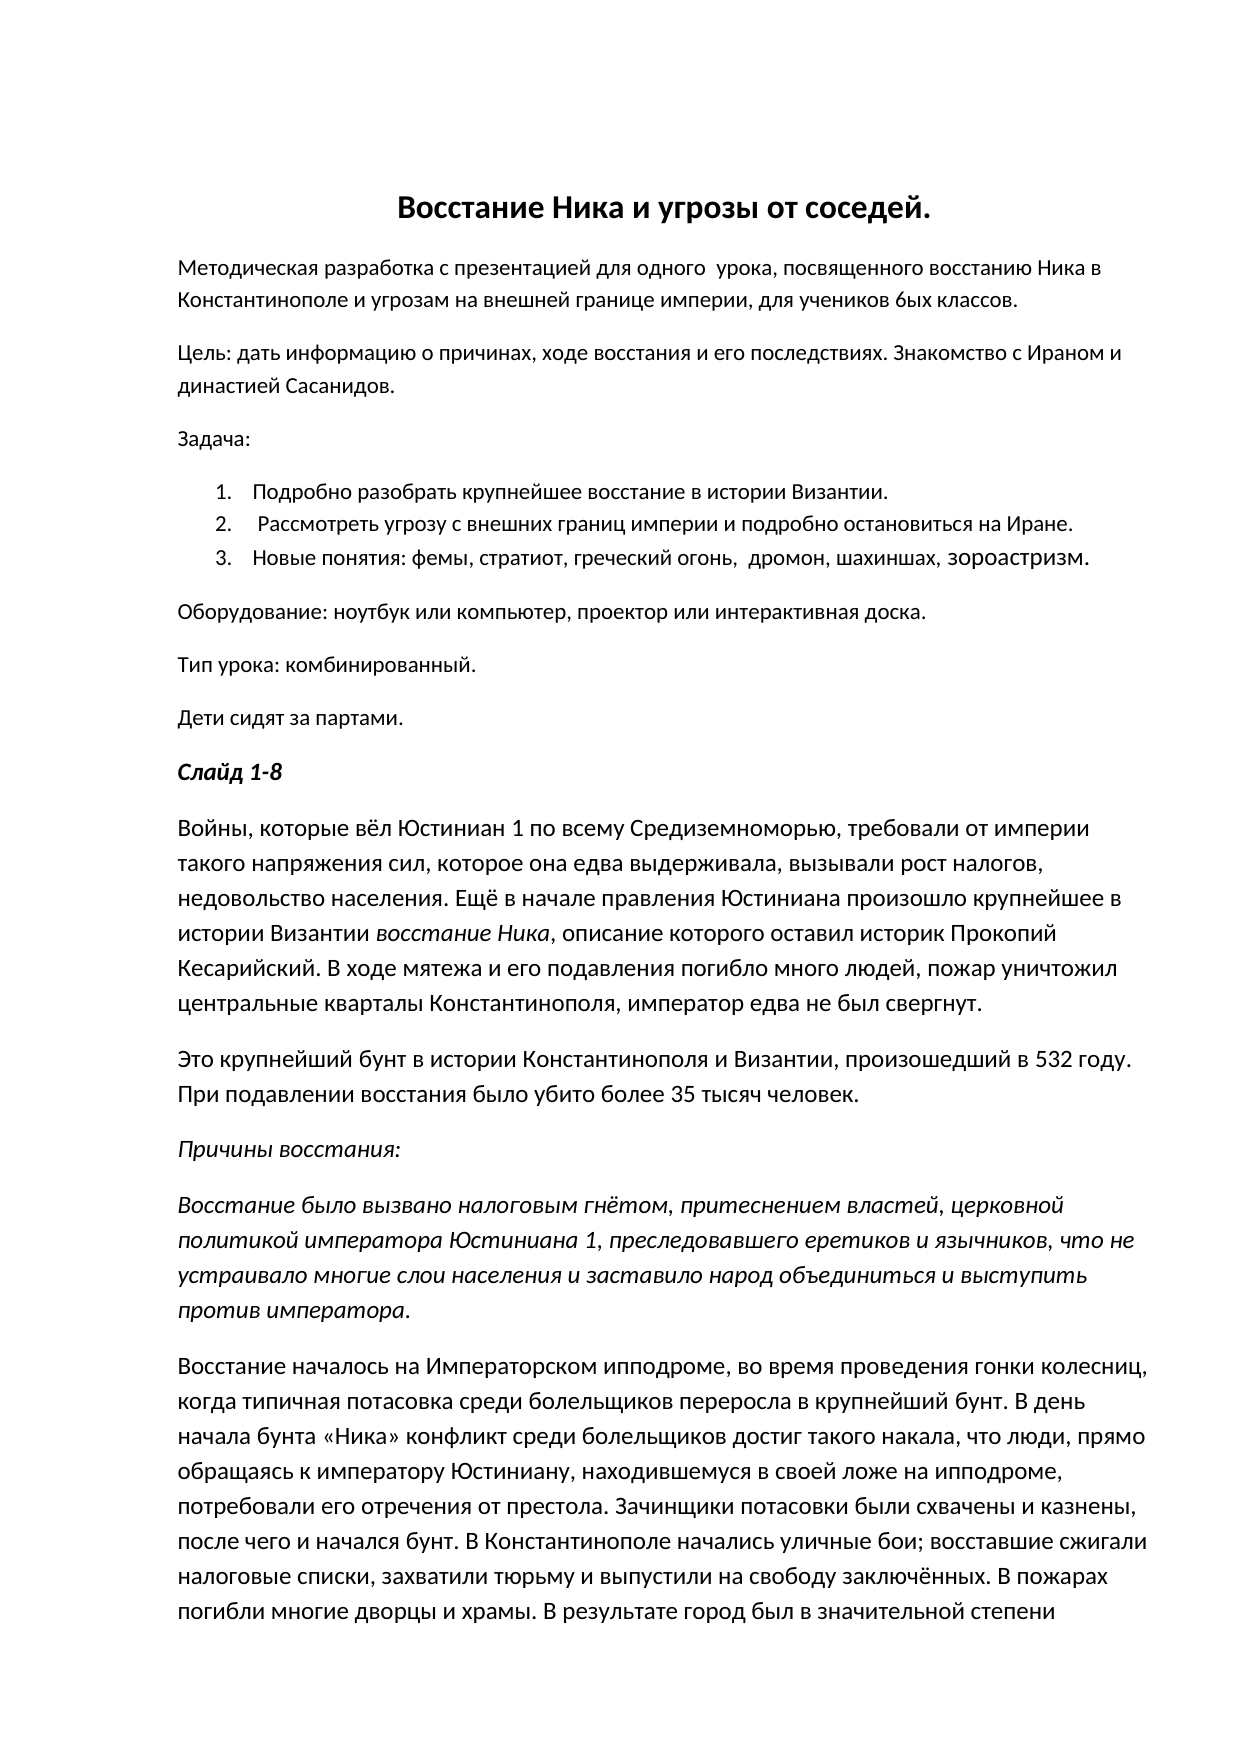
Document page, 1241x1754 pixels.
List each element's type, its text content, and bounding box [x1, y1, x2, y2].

text Это крупнейший бунт в истории Константинополя и Византии, произошедший в 532 году. При подавлении восстания было убито более 35 тысяч человек. [177, 1043, 1152, 1108]
text Дети сидят за партами. [177, 703, 1152, 731]
text Восстание Ника и угрозы от соседей. [177, 186, 1152, 226]
text Задача: [177, 424, 1152, 452]
text Восстание было вызвано налоговым гнётом, притеснением властей, церковной политикой императора Юстиниана 1, преследовавшего еретиков и язычников, что не устраивало многие слои населения и заставило народ объединиться и выступить против императора. [177, 1189, 1152, 1325]
text Слайд 1-8 [177, 756, 1152, 787]
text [177, 1350, 1152, 1626]
text Методическая разработка с презентацией для одного урока, посвященного восстанию Ника в Константинополе и угрозам на внешней границе империи, для учеников 6ых классов. [177, 253, 1152, 313]
list Подробно разобрать крупнейшее восстание в истории Византии. [215, 477, 1152, 505]
text Войны, которые вёл Юстиниан 1 по всему Средиземноморью, требовали от империи такого напряжения сил, которое она едва выдерживала, вызывали рост налогов, недовольство населения. Ещё в начале правления Юстиниана произошло крупнейшее в истории Византии восстание Ника, описание которого оставил историк Прокопий Кесарийский. В ходе мятежа и его подавления погибло много людей, пожар уничтожил центральные кварталы Константинополя, император едва не был свергнут. [177, 812, 1152, 1017]
list Рассмотреть угрозу с внешних границ империи и подробно остановиться на Иране. [215, 509, 1152, 537]
text Причины восстания: [177, 1133, 1152, 1164]
list Новые понятия: фемы, стратиот, греческий огонь, дромон, шахиншах, зороастризм. [215, 541, 1152, 572]
text Цель: дать информацию о причинах, ходе восстания и его последствиях. Знакомство с Ираном и династией Сасанидов. [177, 338, 1152, 399]
text Тип урока: комбинированный. [177, 650, 1152, 678]
text Оборудование: ноутбук или компьютер, проектор или интерактивная доска. [177, 597, 1152, 625]
